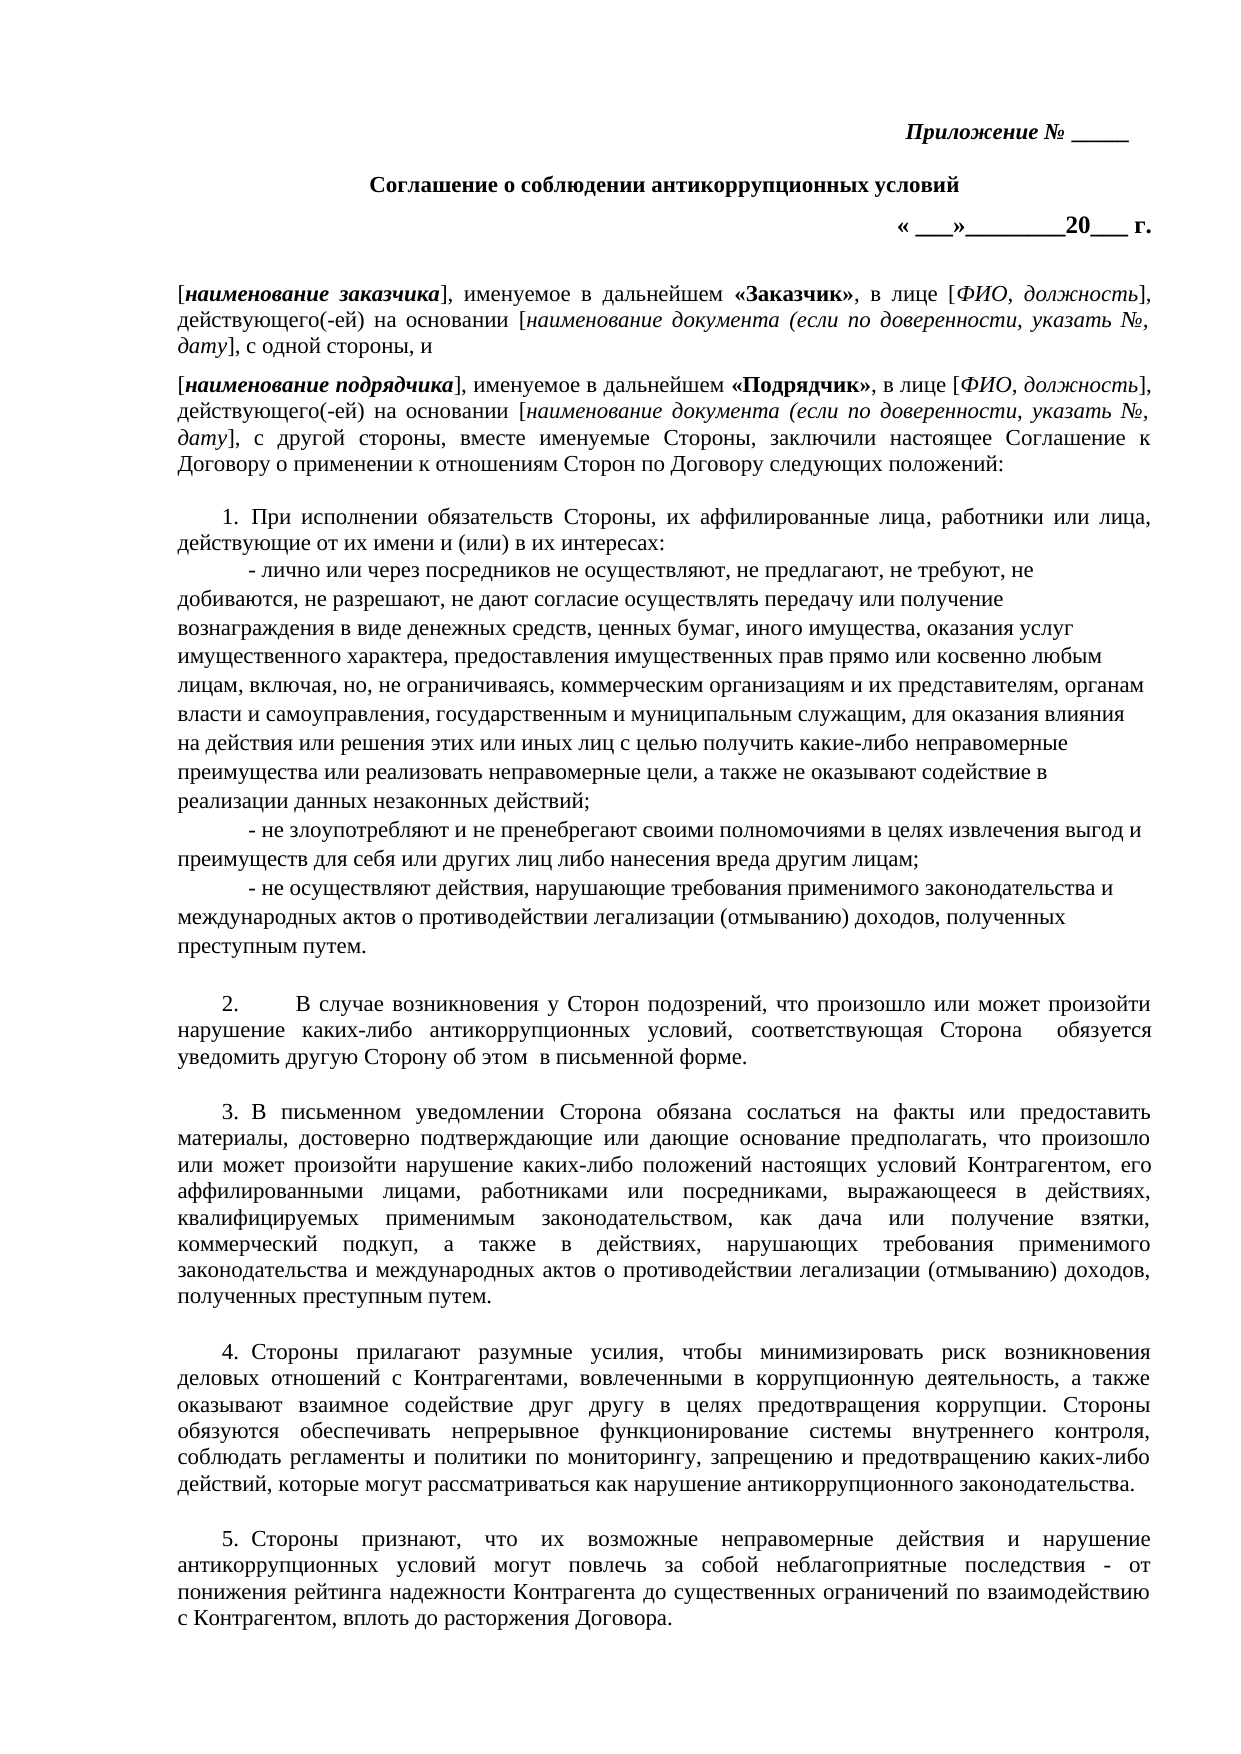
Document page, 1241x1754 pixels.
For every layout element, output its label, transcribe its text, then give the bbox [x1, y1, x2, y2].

text - не осуществляют действия, нарушающие требования применимого законодательства и международных актов о противодействии легализации (отмыванию) доходов, полученных преступным путем. [177, 874, 1152, 958]
text - не злоупотребляют и не пренебрегают своими полномочиями в целях извлечения выгод и преимуществ для себя или других лиц либо нанесения вреда другим лицам; [177, 816, 1152, 872]
list Стороны признают, что их возможные неправомерные действия и нарушение антикоррупционных условий могут повлечь за собой неблагоприятные последствия - от понижения рейтинга надежности Контрагента до существенных ограничений по взаимодействию с Контрагентом, вплоть до расторжения Договора. [177, 1525, 1152, 1630]
text [наименование заказчика], именуемое в дальнейшем «Заказчик», в лице [ФИО, должность], действующего(-ей) на основании [наименование документа (если по доверенности, указать №, дату], с одной стороны, и [177, 280, 1152, 359]
text - лично или через посредников не осуществляют, не предлагают, не требуют, не добиваются, не разрешают, не дают согласие осуществлять передачу или получение вознаграждения в виде денежных средств, ценных бумаг, иного имущества, оказания услуг имущественного характера, предоставления имущественных прав прямо или косвенно любым лицам, включая, но, не ограничиваясь, коммерческим организациям и их представителям, органам власти и самоуправления, государственным и муниципальным служащим, для оказания влияния на действия или решения этих или иных лиц с целью получить какие-либо неправомерные преимущества или реализовать неправомерные цели, а также не оказывают содействие в реализации данных незаконных действий; [177, 556, 1152, 814]
text « ___»________20___ г. [177, 210, 1152, 238]
list В случае возникновения у Сторон подозрений, что произошло или может произойти нарушение каких-либо антикоррупционных условий, соответствующая Сторона обязуется уведомить другую Сторону об этом в письменной форме. [177, 990, 1152, 1069]
text [наименование подрядчика], именуемое в дальнейшем «Подрядчик», в лице [ФИО, должность], действующего(-ей) на основании [наименование документа (если по доверенности, указать №, дату], с другой стороны, вместе именуемые Стороны, заключили настоящее Соглашение к Договору о применении к отношениям Сторон по Договору следующих положений: [177, 371, 1152, 477]
list В письменном уведомлении Сторона обязана сослаться на факты или предоставить материалы, достоверно подтверждающие или дающие основание предполагать, что произошло или может произойти нарушение каких-либо положений настоящих условий Контрагентом, его аффилированными лицами, работниками или посредниками, выражающееся в действиях, квалифицируемых применимым законодательством, как дача или получение взятки, коммерческий подкуп, а также в действиях, нарушающих требования применимого законодательства и международных актов о противодействии легализации (отмыванию) доходов, полученных преступным путем. [177, 1098, 1152, 1309]
list При исполнении обязательств Стороны, их аффилированные лица, работники или лица, действующие от их имени и (или) в их интересах: [177, 503, 1152, 556]
text Приложение № _____ Соглашение о соблюдении антикоррупционных условий [177, 118, 1152, 197]
list Стороны прилагают разумные усилия, чтобы минимизировать риск возникновения деловых отношений с Контрагентами, вовлеченными в коррупционную деятельность, а также оказывают взаимное содействие друг другу в целях предотвращения коррупции. Стороны обязуются обеспечивать непрерывное функционирование системы внутреннего контроля, соблюдать регламенты и политики по мониторингу, запрещению и предотвращению каких-либо действий, которые могут рассматриваться как нарушение антикоррупционного законодательства. [177, 1338, 1152, 1496]
